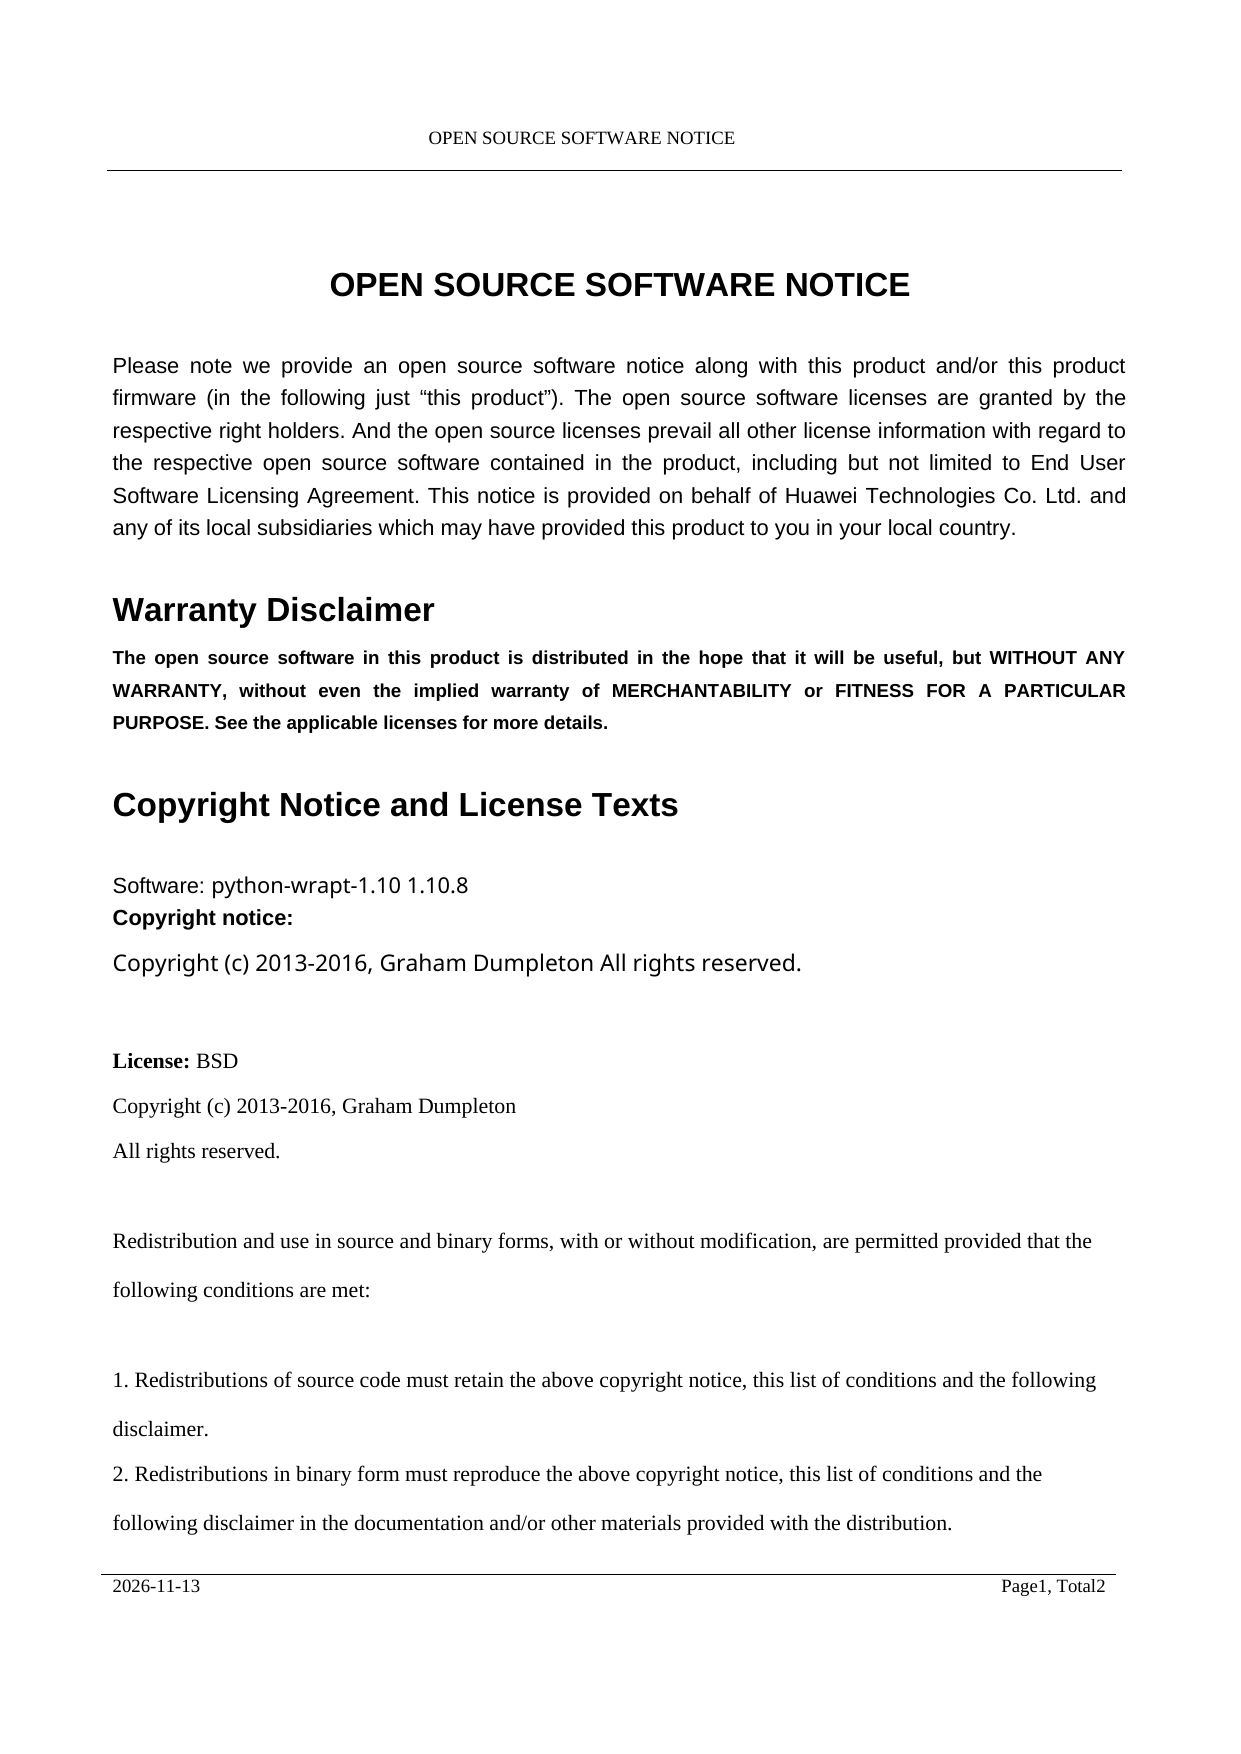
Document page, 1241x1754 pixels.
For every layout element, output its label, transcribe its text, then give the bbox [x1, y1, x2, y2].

text Copyright (c) 2013-2016, Graham Dumpleton [112, 1089, 1128, 1122]
text The open source software in this product is distributed in the hope that it will be useful, but WITHOUT ANY WARRANTY, without even the implied warranty of MERCHANTABILITY or FITNESS FOR A PARTICULAR PURPOSE. See the applicable licenses for more details. [112, 641, 1128, 739]
text OPEN SOURCE SOFTWARE NOTICE [112, 251, 1128, 316]
text 2. Redistributions in binary form must reproduce the above copyright notice, this list of conditions and the following disclaimer in the documentation and/or other materials provided with the distribution. [112, 1457, 1128, 1538]
text Redistribution and use in source and binary forms, with or without modification, are permitted provided that the following conditions are met: [112, 1224, 1128, 1306]
text Please note we provide an open source software notice along with this product and/or this product firmware (in the following just “this product”). The open source software licenses are granted by the respective right holders. And the open source licenses prevail all other license information with regard to the respective open source software contained in the product, including but not limited to End User Software Licensing Agreement. This notice is provided on behalf of Huawei Technologies Co. Ltd. and any of its local subsidiaries which may have provided this product to you in your local country. [112, 349, 1128, 544]
text All rights reserved. [112, 1134, 1128, 1167]
text Warranty Disclaimer [112, 576, 1128, 641]
text License: BSD [112, 1044, 1128, 1077]
text Copyright (c) 2013-2016, Graham Dumpleton All rights reserved. [112, 947, 1128, 1028]
text Copyright notice: [112, 901, 1128, 934]
text Copyright Notice and License Texts [112, 771, 1128, 836]
text 1. Redistributions of source code must retain the above copyright notice, this list of conditions and the following disclaimer. [112, 1363, 1128, 1445]
text Software: python-wrapt-1.10 1.10.8 [112, 869, 1128, 901]
